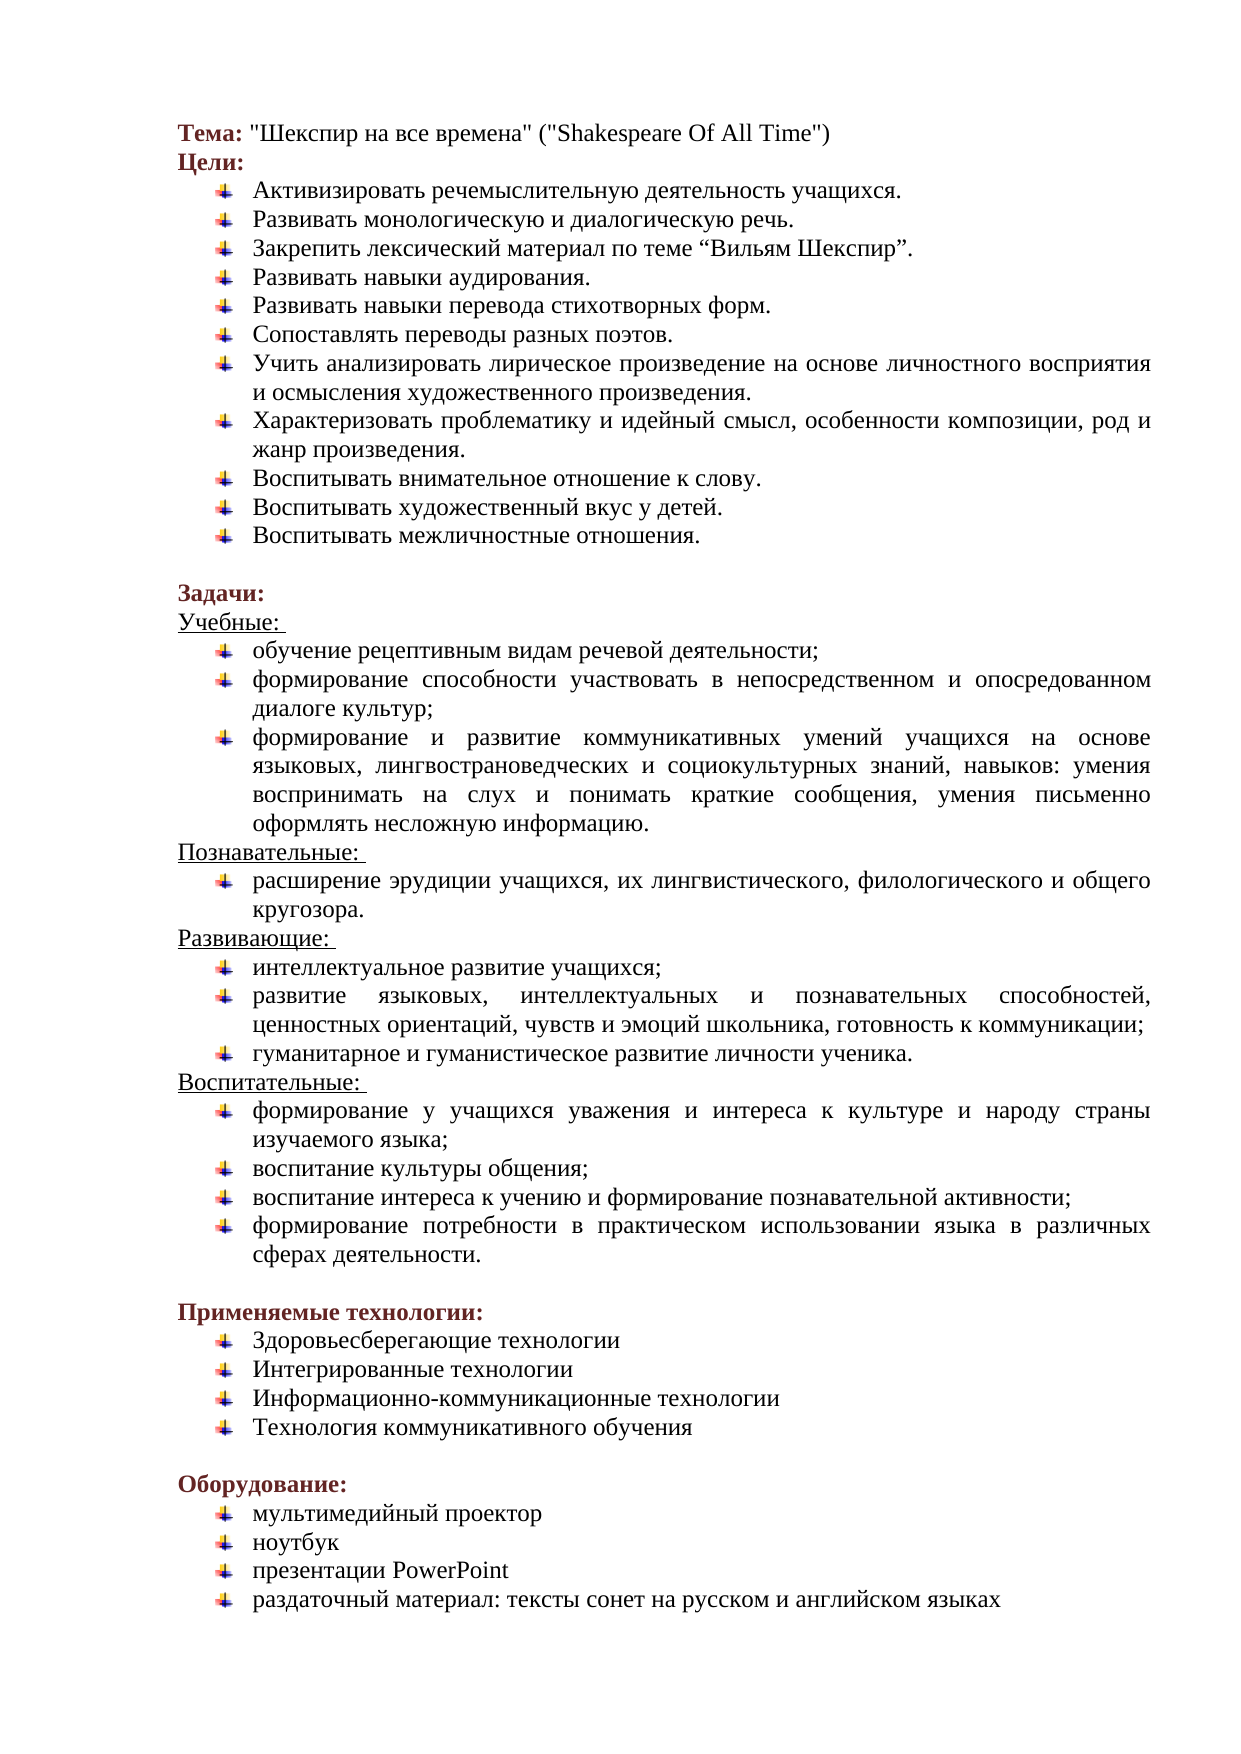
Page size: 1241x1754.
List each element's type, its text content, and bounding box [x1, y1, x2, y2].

picture [215, 1591, 233, 1608]
list Характеризовать проблематику и идейный смысл, особенности композиции, род и жанр произведения. [215, 406, 1152, 463]
text Тема: "Шекспир на все времена" ("Shakespeare Of All Time") [177, 118, 1152, 147]
list Воспитывать межличностные отношения. [215, 521, 1152, 549]
picture [215, 1533, 233, 1551]
list Закрепить лексический материал по теме “Вильям Шекспир”. [215, 233, 1152, 262]
list формирование потребности в практическом использовании языка в различных сферах деятельности. [215, 1211, 1152, 1268]
picture [215, 671, 233, 688]
picture [215, 412, 233, 429]
list Воспитывать внимательное отношение к слову. [215, 463, 1152, 492]
picture [215, 1504, 233, 1522]
list обучение рецептивным видам речевой деятельности; [215, 636, 1152, 664]
picture [215, 527, 233, 544]
list расширение эрудиции учащихся, их лингвистического, филологического и общего кругозора. [215, 866, 1152, 923]
picture [215, 469, 233, 487]
list формирование у учащихся уважения и интереса к культуре и народу страны изучаемого языка; [215, 1096, 1152, 1153]
picture [215, 1389, 233, 1407]
list формирование способности участвовать в непосредственном и опосредованном диалоге культур; [215, 664, 1152, 722]
list Воспитывать художественный вкус у детей. [215, 492, 1152, 521]
list Учить анализировать лирическое произведение на основе личностного восприятия и осмысления художественного произведения. [215, 348, 1152, 406]
picture [215, 297, 233, 314]
picture [215, 1562, 233, 1579]
list Развивать навыки перевода стихотворных форм. [215, 291, 1152, 319]
picture [215, 642, 233, 659]
picture [215, 872, 233, 889]
picture [215, 1044, 233, 1062]
list мультимедийный проектор [215, 1498, 1152, 1527]
text Учебные: [177, 607, 1152, 636]
picture [215, 182, 233, 199]
list гуманитарное и гуманистическое развитие личности ученика. [215, 1038, 1152, 1067]
picture [215, 728, 233, 746]
picture [215, 1188, 233, 1206]
list Здоровьесберегающие технологии [215, 1326, 1152, 1354]
text Применяемые технологии: [177, 1297, 1152, 1326]
list Информационно-коммуникационные технологии [215, 1383, 1152, 1412]
list интеллектуальное развитие учащихся; [215, 952, 1152, 981]
picture [215, 1159, 233, 1177]
list презентации PowerPoint [215, 1556, 1152, 1584]
picture [215, 211, 233, 228]
list Технология коммуникативного обучения [215, 1412, 1152, 1441]
list раздаточный материал: тексты сонет на русском и английском языках [215, 1584, 1152, 1613]
text Развивающие: [177, 923, 1152, 952]
list Развивать монологическую и диалогическую речь. [215, 204, 1152, 233]
list Развивать навыки аудирования. [215, 262, 1152, 291]
picture [215, 1361, 233, 1378]
picture [215, 987, 233, 1004]
picture [215, 326, 233, 343]
picture [215, 498, 233, 516]
picture [215, 1332, 233, 1349]
picture [215, 268, 233, 286]
picture [215, 1102, 233, 1119]
text Цели: [177, 147, 1152, 176]
picture [215, 958, 233, 976]
list ноутбук [215, 1527, 1152, 1556]
picture [215, 354, 233, 372]
list Сопоставлять переводы разных поэтов. [215, 319, 1152, 348]
list развитие языковых, интеллектуальных и познавательных способностей, ценностных ориентаций, чувств и эмоций школьника, готовность к коммуникации; [215, 981, 1152, 1038]
list Интегрированные технологии [215, 1354, 1152, 1383]
list воспитание культуры общения; [215, 1153, 1152, 1182]
list Активизировать речемыслительную деятельность учащихся. [215, 176, 1152, 204]
list формирование и развитие коммуникативных умений учащихся на основе языковых, лингвострановедческих и социокультурных знаний, навыков: умения воспринимать на слух и понимать краткие сообщения, умения письменно оформлять несложную информацию. [215, 722, 1152, 837]
picture [215, 1418, 233, 1436]
text Познавательные: [177, 837, 1152, 866]
picture [215, 239, 233, 257]
text Оборудование: [177, 1469, 1152, 1498]
text Задачи: [177, 578, 1152, 607]
list воспитание интереса к учению и формирование познавательной активности; [215, 1182, 1152, 1211]
text Воспитательные: [177, 1067, 1152, 1096]
picture [215, 1217, 233, 1234]
